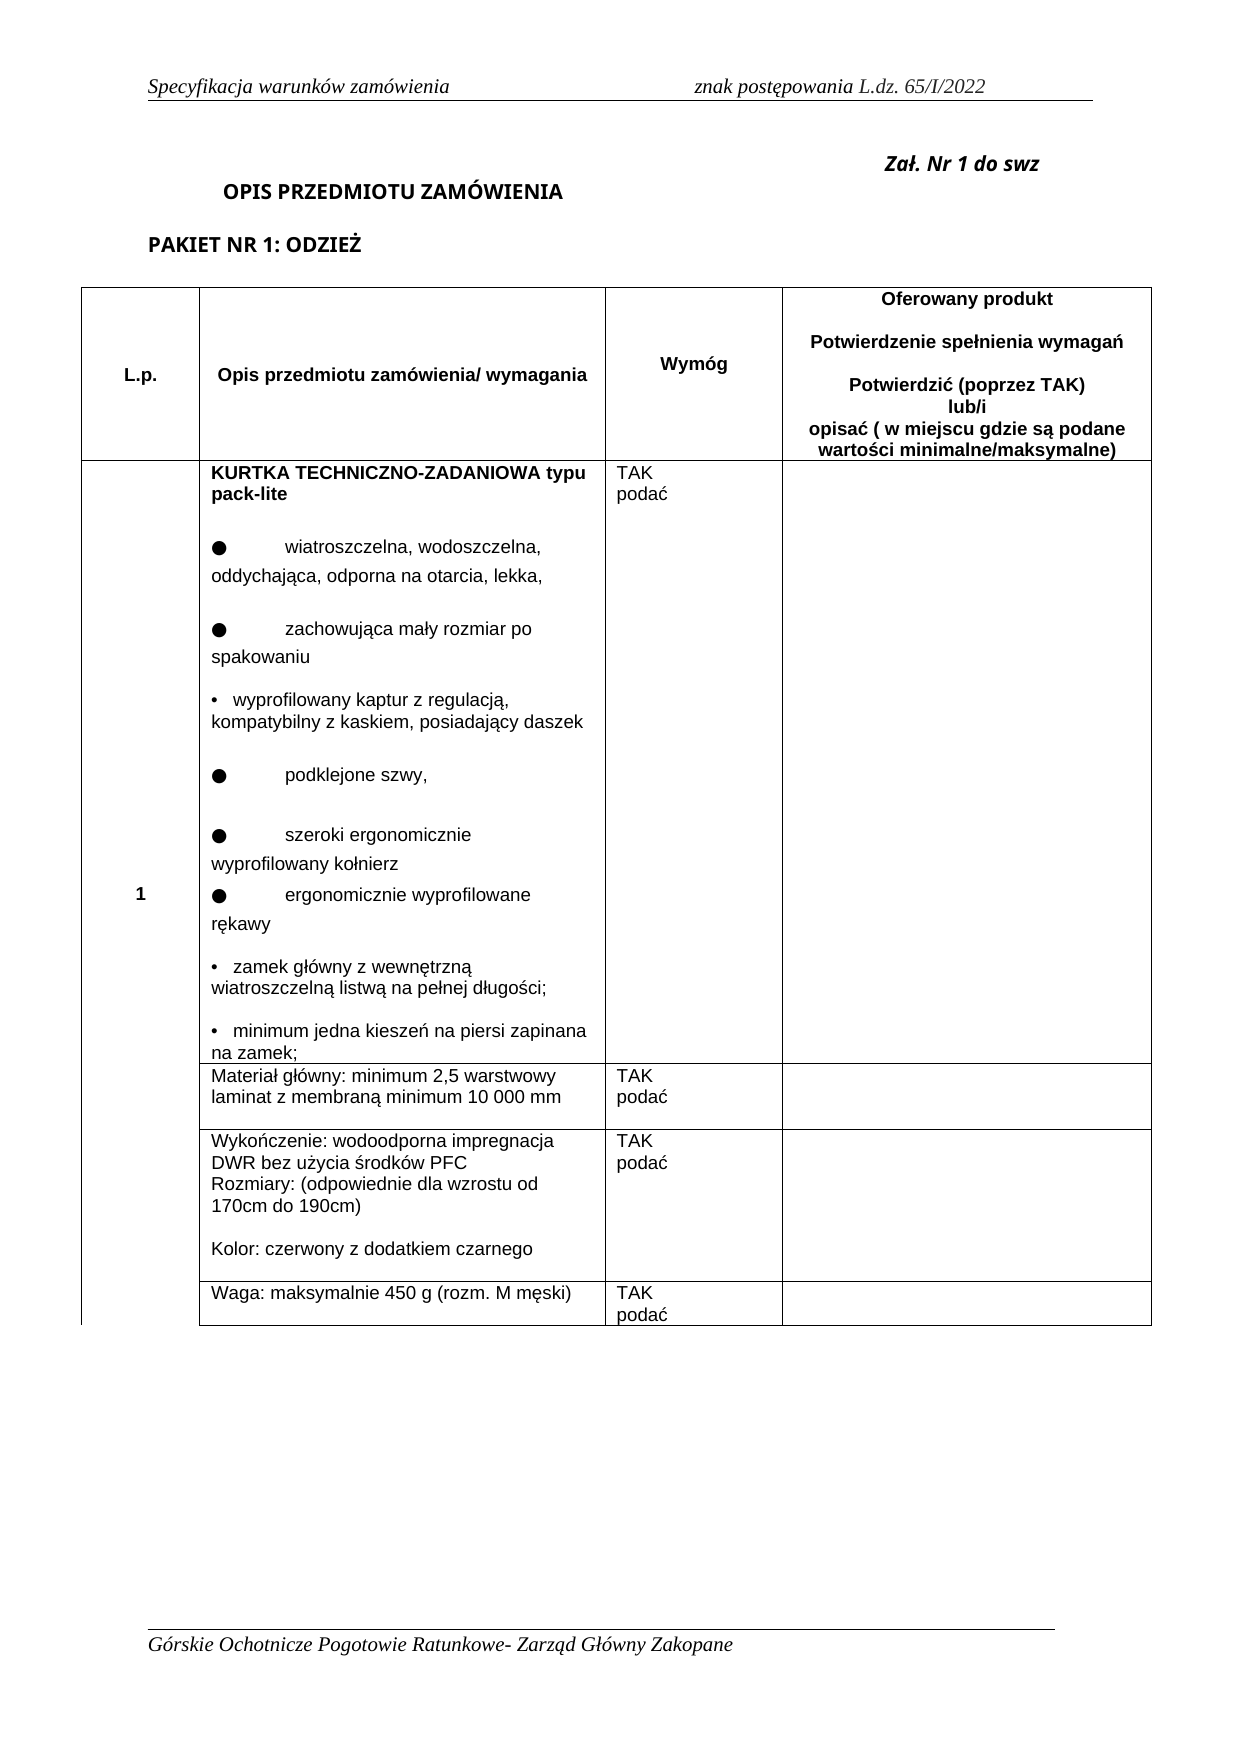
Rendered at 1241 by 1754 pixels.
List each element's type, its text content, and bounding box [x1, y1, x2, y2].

table_cell TAK podać [606, 461, 782, 1063]
table_cell Waga: maksymalnie 450 g (rozm. M męski) [200, 1282, 605, 1325]
table_cell [783, 461, 1151, 1063]
table_cell 1 [82, 461, 199, 1325]
subtitle OPIS PRZEDMIOTU ZAMÓWIENIA [223, 177, 1093, 206]
table_cell [783, 1064, 1151, 1129]
table_header Opis przedmiotu zamówienia/ wymagania [200, 288, 605, 460]
table_cell TAK podać [606, 1130, 782, 1281]
table_header L.p. [82, 288, 199, 460]
text Zał. Nr 1 do swz [811, 149, 1093, 177]
table_cell Materiał główny: minimum 2,5 warstwowy laminat z membraną minimum 10 000 mm [200, 1064, 605, 1129]
text PAKIET NR 1: ODZIEŻ [148, 230, 1093, 258]
table_cell TAK podać [606, 1282, 782, 1325]
table_cell KURTKA TECHNICZNO-ZADANIOWA typu pack-lite wiatroszczelna, wodoszczelna, oddychająca, odporna na otarcia, lekka, zachowująca mały rozmiar po spakowaniu • wyprofilowany kaptur z regulacją, kompatybilny z kaskiem, posiadający daszek podklejone szwy, szeroki ergonomicznie wyprofilowany kołnierz ergonomicznie wyprofilowane rękawy • zamek główny z wewnętrzną wiatroszczelną listwą na pełnej długości; • minimum jedna kieszeń na piersi zapinana na zamek; [200, 461, 605, 1063]
table_cell Wykończenie: wodoodporna impregnacja DWR bez użycia środków PFC Rozmiary: (odpowiednie dla wzrostu od 170cm do 190cm) Kolor: czerwony z dodatkiem czarnego [200, 1130, 605, 1281]
table_header Oferowany produkt Potwierdzenie spełnienia wymagań Potwierdzić (poprzez TAK) lub/i opisać ( w miejscu gdzie są podane wartości minimalne/maksymalne) [783, 288, 1151, 460]
table_header Wymóg [606, 288, 782, 460]
table_cell [783, 1282, 1151, 1325]
table_cell [783, 1130, 1151, 1281]
table_cell TAK podać [606, 1064, 782, 1129]
